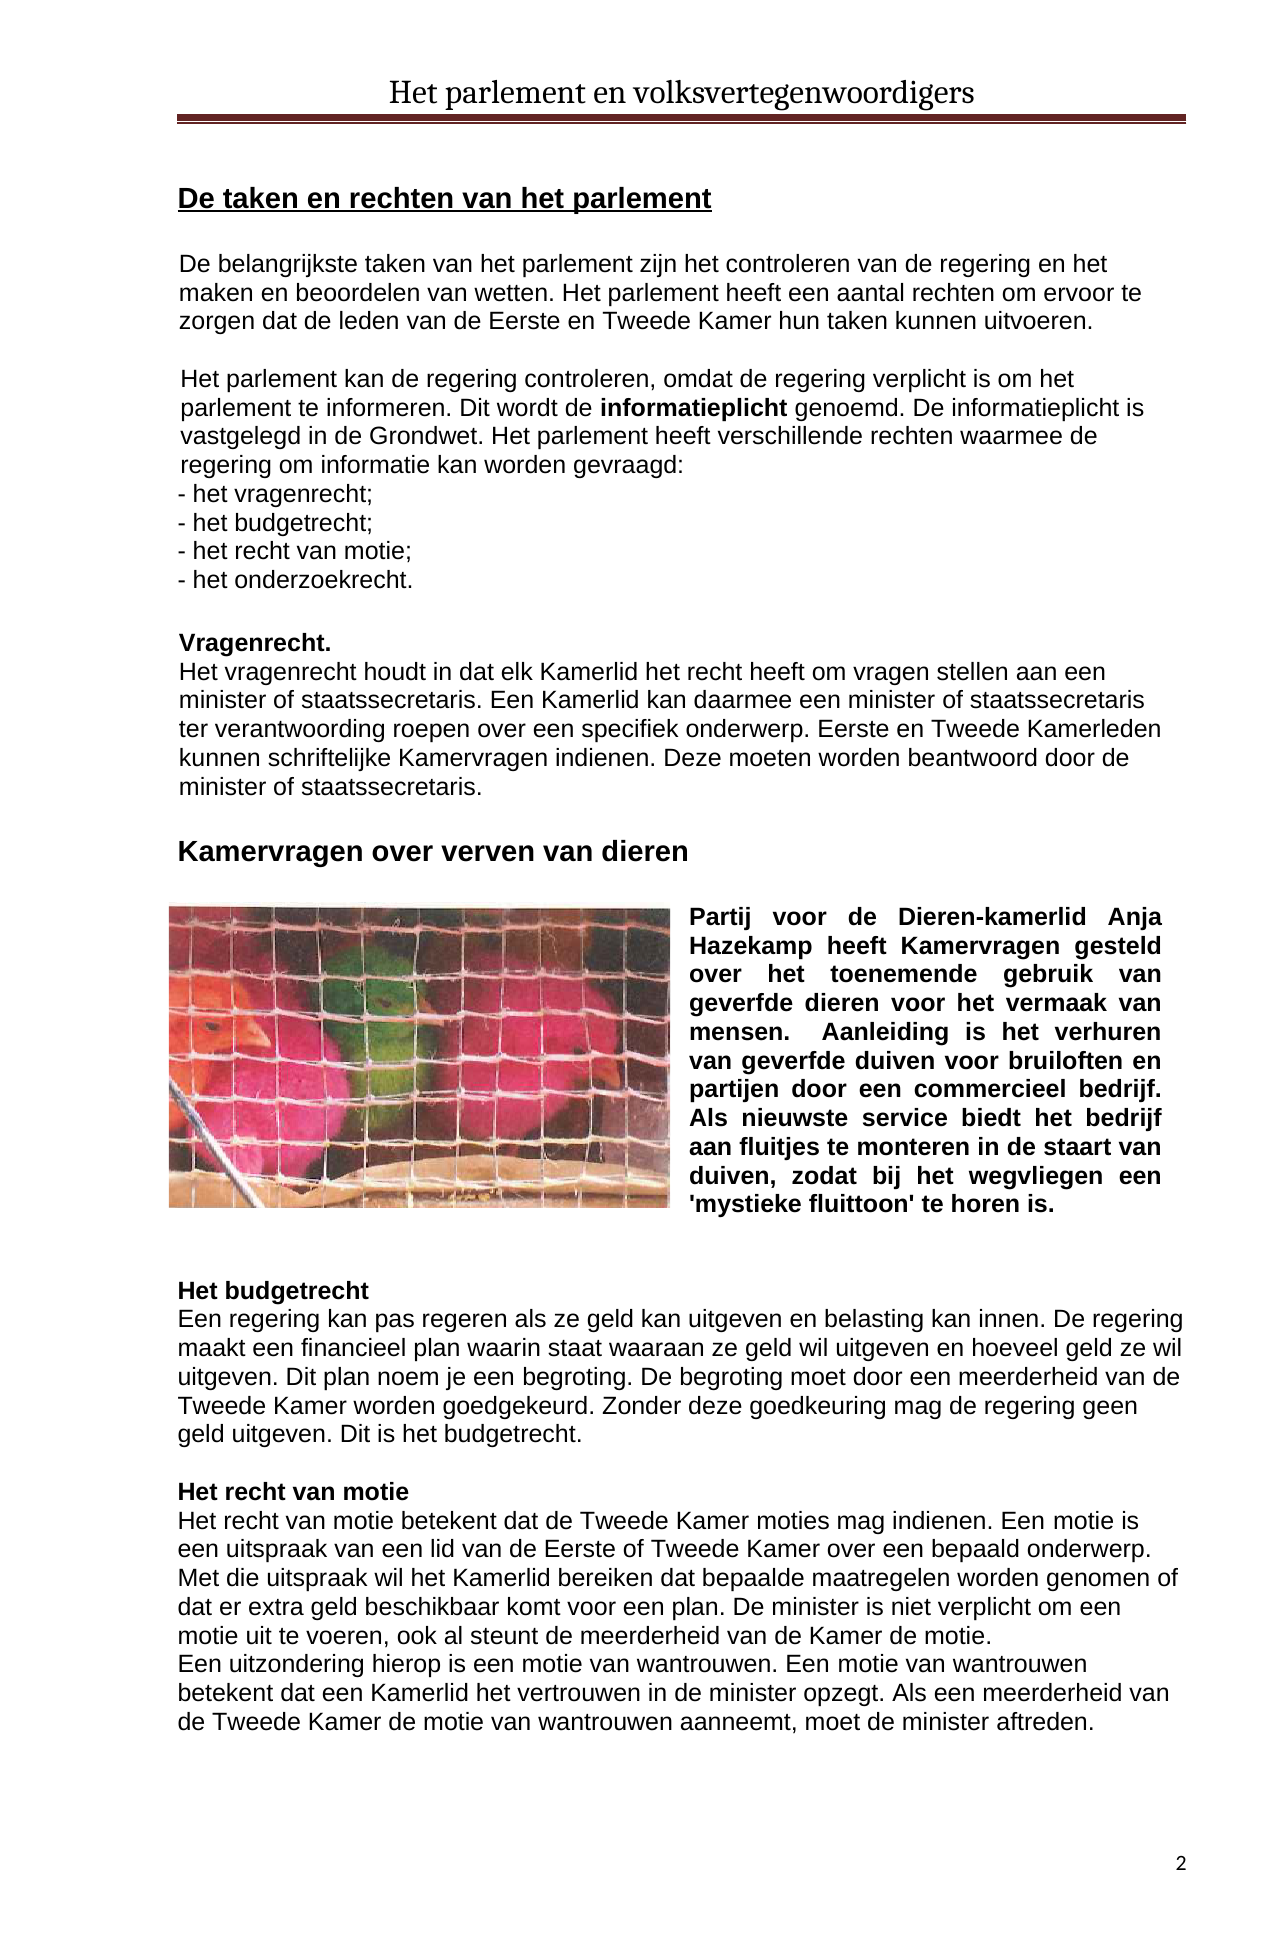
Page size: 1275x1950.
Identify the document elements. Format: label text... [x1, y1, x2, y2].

text - het recht van motie; [177, 536, 1186, 565]
text Kamervragen over verven van dieren [177, 834, 1186, 902]
text Het budgetrecht Een regering kan pas regeren als ze geld kan uitgeven en belasting kan innen. De regering maakt een financieel plan waarin staat waaraan ze geld wil uitgeven en hoeveel geld ze wil uitgeven. Dit plan noem je een begroting. De begroting moet door een meerderheid van de Tweede Kamer worden goedgekeurd. Zonder deze goedkeuring mag de regering geen geld uitgeven. Dit is het budgetrecht. [177, 1276, 1186, 1448]
text Een uitzondering hierop is een motie van wantrouwen. Een motie van wantrouwen betekent dat een Kamerlid het vertrouwen in de minister opzegt. Als een meerderheid van de Tweede Kamer de motie van wantrouwen aanneemt, moet de minister aftreden. [177, 1649, 1186, 1736]
text Partij voor de Dieren-kamerlid Anja Hazekamp heeft Kamervragen gesteld over het toenemende gebruik van geverfde dieren voor het vermaak van mensen. Aanleiding is het verhuren van geverfde duiven voor bruiloften en partijen door een commercieel bedrijf. Als nieuwste service biedt het bedrijf aan fluitjes te monteren in de staart van duiven, zodat bij het wegvliegen een 'mystieke fluittoon' te horen is. [177, 902, 1162, 1218]
text - het onderzoekrecht. [177, 565, 1186, 628]
text - het budgetrecht; [177, 507, 1186, 536]
text De taken en rechten van het parlement [177, 152, 1186, 249]
text Het recht van motie [177, 1477, 1186, 1506]
text - het vragenrecht; [177, 479, 1186, 507]
text Het parlement kan de regering controleren, omdat de regering verplicht is om het parlement te informeren. Dit wordt de informatieplicht genoemd. De informatieplicht is vastgelegd in de Grondwet. Het parlement heeft verschillende rechten waarmee de regering om informatie kan worden gevraagd: [180, 335, 1186, 479]
text Vragenrecht. Het vragenrecht houdt in dat elk Kamerlid het recht heeft om vragen stellen aan een minister of staatssecretaris. Een Kamerlid kan daarmee een minister of staatssecretaris ter verantwoording roepen over een specifiek onderwerp. Eerste en Tweede Kamerleden kunnen schriftelijke Kamervragen indienen. Deze moeten worden beantwoord door de minister of staatssecretaris. [179, 628, 1177, 834]
text De belangrijkste taken van het parlement zijn het controleren van de regering en het maken en beoordelen van wetten. Het parlement heeft een aantal rechten om ervoor te zorgen dat de leden van de Eerste en Tweede Kamer hun taken kunnen uitvoeren. [179, 249, 1160, 335]
text Het recht van motie betekent dat de Tweede Kamer moties mag indienen. Een motie is een uitspraak van een lid van de Eerste of Tweede Kamer over een bepaald onderwerp. Met die uitspraak wil het Kamerlid bereiken dat bepaalde maatregelen worden genomen of dat er extra geld beschikbaar komt voor een plan. De minister is niet verplicht om een motie uit te voeren, ook al steunt de meerderheid van de Kamer de motie. [177, 1506, 1186, 1649]
